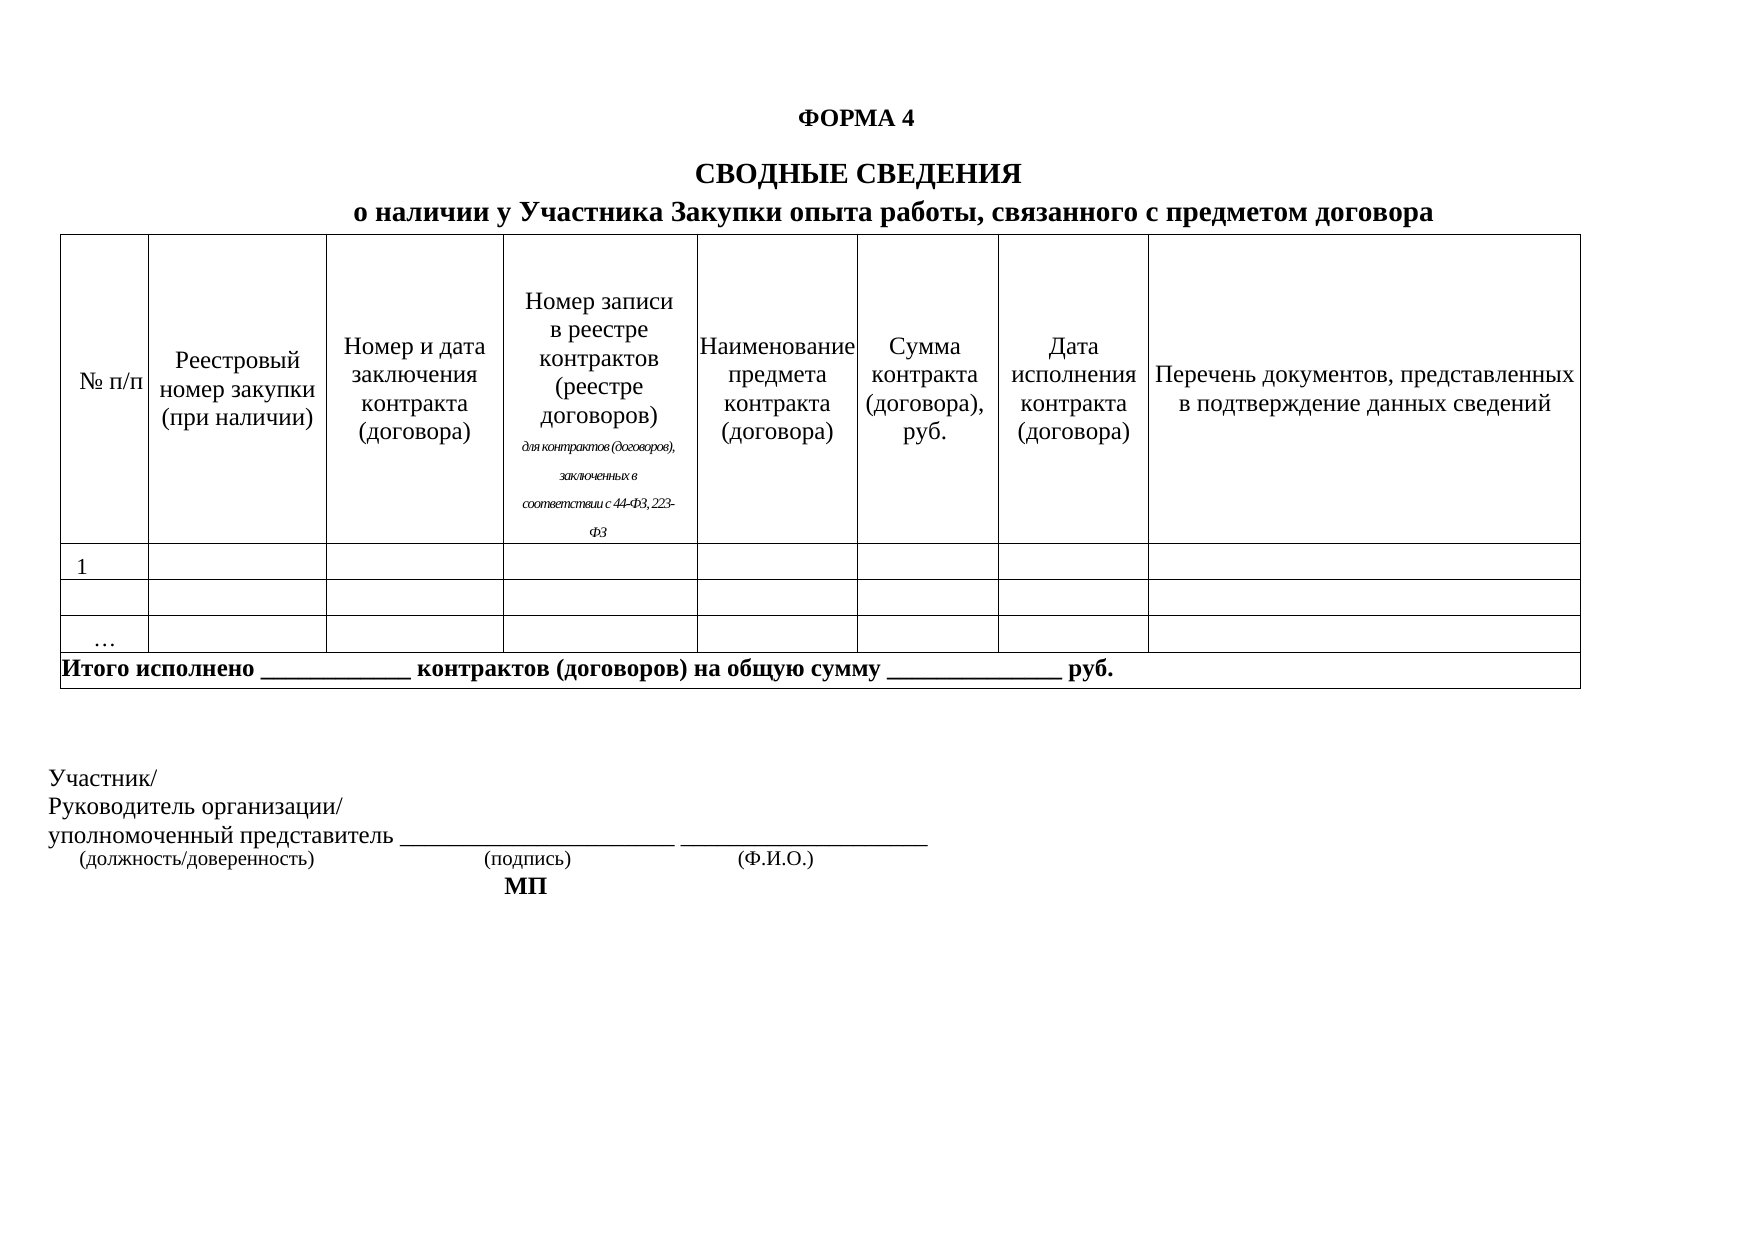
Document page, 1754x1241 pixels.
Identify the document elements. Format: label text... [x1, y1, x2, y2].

table_cell [858, 616, 998, 652]
table_cell [858, 580, 998, 615]
table_cell [1149, 580, 1580, 615]
table_cell [698, 580, 857, 615]
table_header Номер и дата заключения контракта (договора) [327, 235, 503, 543]
table_cell [999, 616, 1148, 652]
table_cell [149, 616, 326, 652]
table_header Дата исполнения контракта (договора) [999, 235, 1148, 543]
text (должность/доверенность) (подпись) (Ф.И.О.) [79, 849, 1683, 870]
table_cell [698, 544, 857, 579]
table_header № п/п [61, 235, 148, 543]
text СВОДНЫЕ СВЕДЕНИЯ [33, 161, 1683, 190]
table_cell [327, 580, 503, 615]
table_cell [698, 616, 857, 652]
table_cell [504, 616, 697, 652]
table_cell … [61, 616, 148, 652]
table_cell [327, 616, 503, 652]
table_cell [1149, 544, 1580, 579]
table_cell [327, 544, 503, 579]
table_cell [504, 580, 697, 615]
table_cell [1149, 616, 1580, 652]
table_cell [504, 544, 697, 579]
table_cell [858, 544, 998, 579]
table_header Наименование предмета контракта (договора) [698, 235, 857, 543]
table_header Перечень документов, представленных в подтверждение данных сведений [1149, 235, 1580, 543]
table_cell [999, 580, 1148, 615]
text Участник/ [48, 763, 1683, 792]
table_cell [61, 580, 148, 615]
text уполномоченный представитель [48, 820, 1683, 849]
text МП [373, 870, 1683, 901]
table_header Номер записи в реестре контрактов (реестре договоров) для контрактов (договоров), заключенных в соответствии с 44-ФЗ, 223-ФЗ [504, 235, 697, 543]
table_cell Итого исполнено ____________ контрактов (договоров) на общую сумму ______________ руб. [61, 653, 1580, 688]
text о наличии у Участника Закупки опыта работы, связанного с предметом договора [29, 194, 1683, 227]
table_cell 1 [61, 544, 148, 579]
table_header Реестровый номер закупки (при наличии) [149, 235, 326, 543]
text ФОРМА 4 [29, 103, 1683, 132]
text Руководитель организации/ [48, 792, 1683, 820]
table_cell [149, 544, 326, 579]
table_cell [999, 544, 1148, 579]
table_cell [149, 580, 326, 615]
table_header Сумма контракта (договора), руб. [858, 235, 998, 543]
